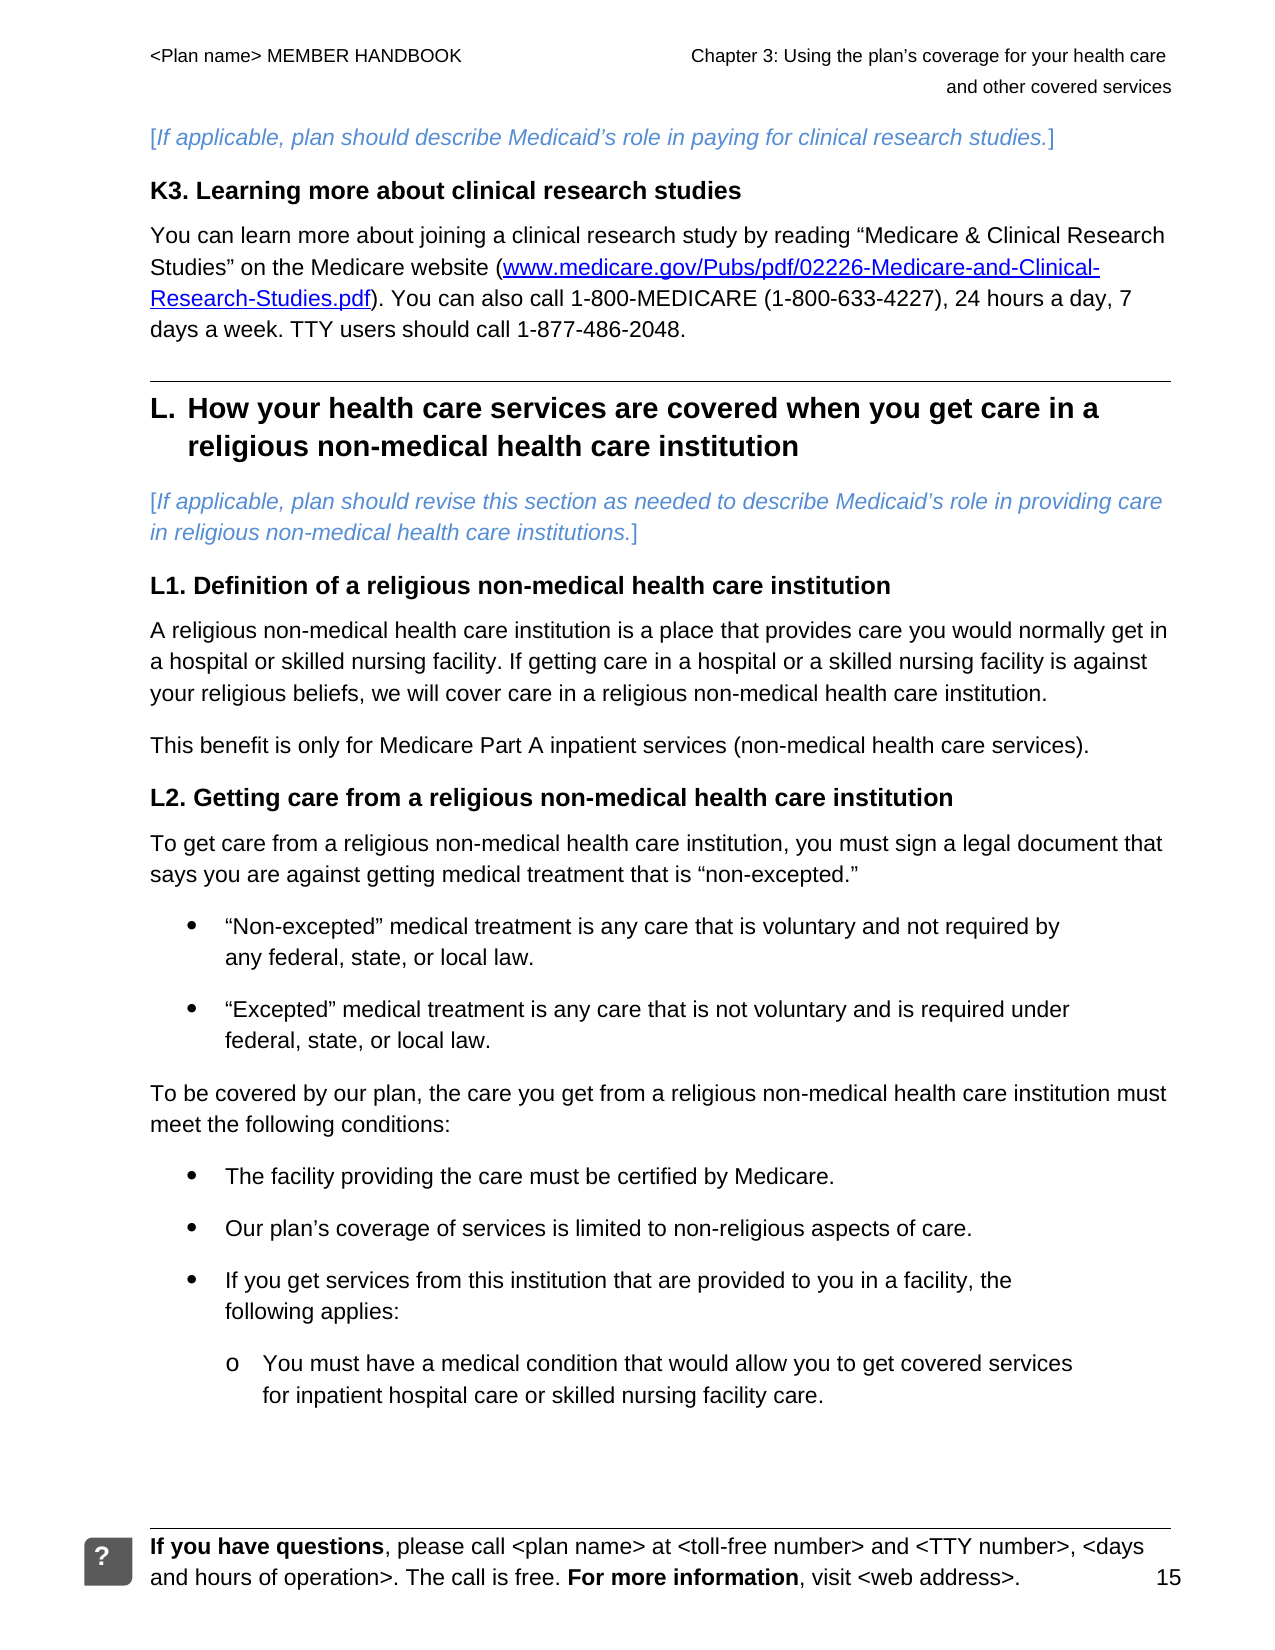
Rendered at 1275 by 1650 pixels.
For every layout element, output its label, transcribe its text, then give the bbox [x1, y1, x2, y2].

text This benefit is only for Medicare Part A inpatient services (non-medical health care services). [150, 728, 1171, 759]
list “Excepted” medical treatment is any care that is not voluntary and is required under federal, state, or local law. [187, 993, 1096, 1055]
list “Non-excepted” medical treatment is any care that is voluntary and not required by any federal, state, or local law. [187, 909, 1096, 972]
text To get care from a religious non-medical health care institution, you must sign a legal document that says you are against getting medical treatment that is “non-excepted.” [150, 826, 1171, 888]
list If you get services from this institution that are provided to you in a facility, the following applies: [187, 1263, 1096, 1326]
text A religious non-medical health care institution is a place that provides care you would normally get in a hospital or skilled nursing facility. If getting care in a hospital or a skilled nursing facility is against your religious beliefs, we will cover care in a religious non-medical health care institution. [150, 613, 1171, 707]
list The facility providing the care must be certified by Medicare. [187, 1159, 1096, 1191]
text To be covered by our plan, the care you get from a religious non-medical health care institution must meet the following conditions: [150, 1076, 1171, 1138]
subtitle L1. Definition of a religious non-medical health care institution [150, 568, 1096, 601]
list You must have a medical condition that would allow you to get covered services for inpatient hospital care or skilled nursing facility care. [225, 1347, 1096, 1409]
list Our plan’s coverage of services is limited to non-religious aspects of care. [187, 1211, 1096, 1243]
text [If applicable, plan should describe Medicaid’s role in paying for clinical research studies.] [150, 121, 1171, 152]
subtitle L2. Getting care from a religious non-medical health care institution [150, 780, 1096, 813]
subtitle How your health care services are covered when you get care in a religious non-medical health care institution [150, 382, 1171, 463]
subtitle K3. Learning more about clinical research studies [150, 173, 1096, 206]
text [If applicable, plan should revise this section as needed to describe Medicaid’s role in providing care in religious non-medical health care institutions.] [150, 484, 1171, 547]
text You can learn more about joining a clinical research study by reading “Medicare & Clinical Research Studies” on the Medicare website (www.medicare.gov/Pubs/pdf/02226-Medicare-and-Clinical-Research-Studies.pdf). You can also call 1-800-MEDICARE (1-800-633-4227), 24 hours a day, 7 days a week. TTY users should call 1-877-486-2048. [150, 219, 1171, 344]
